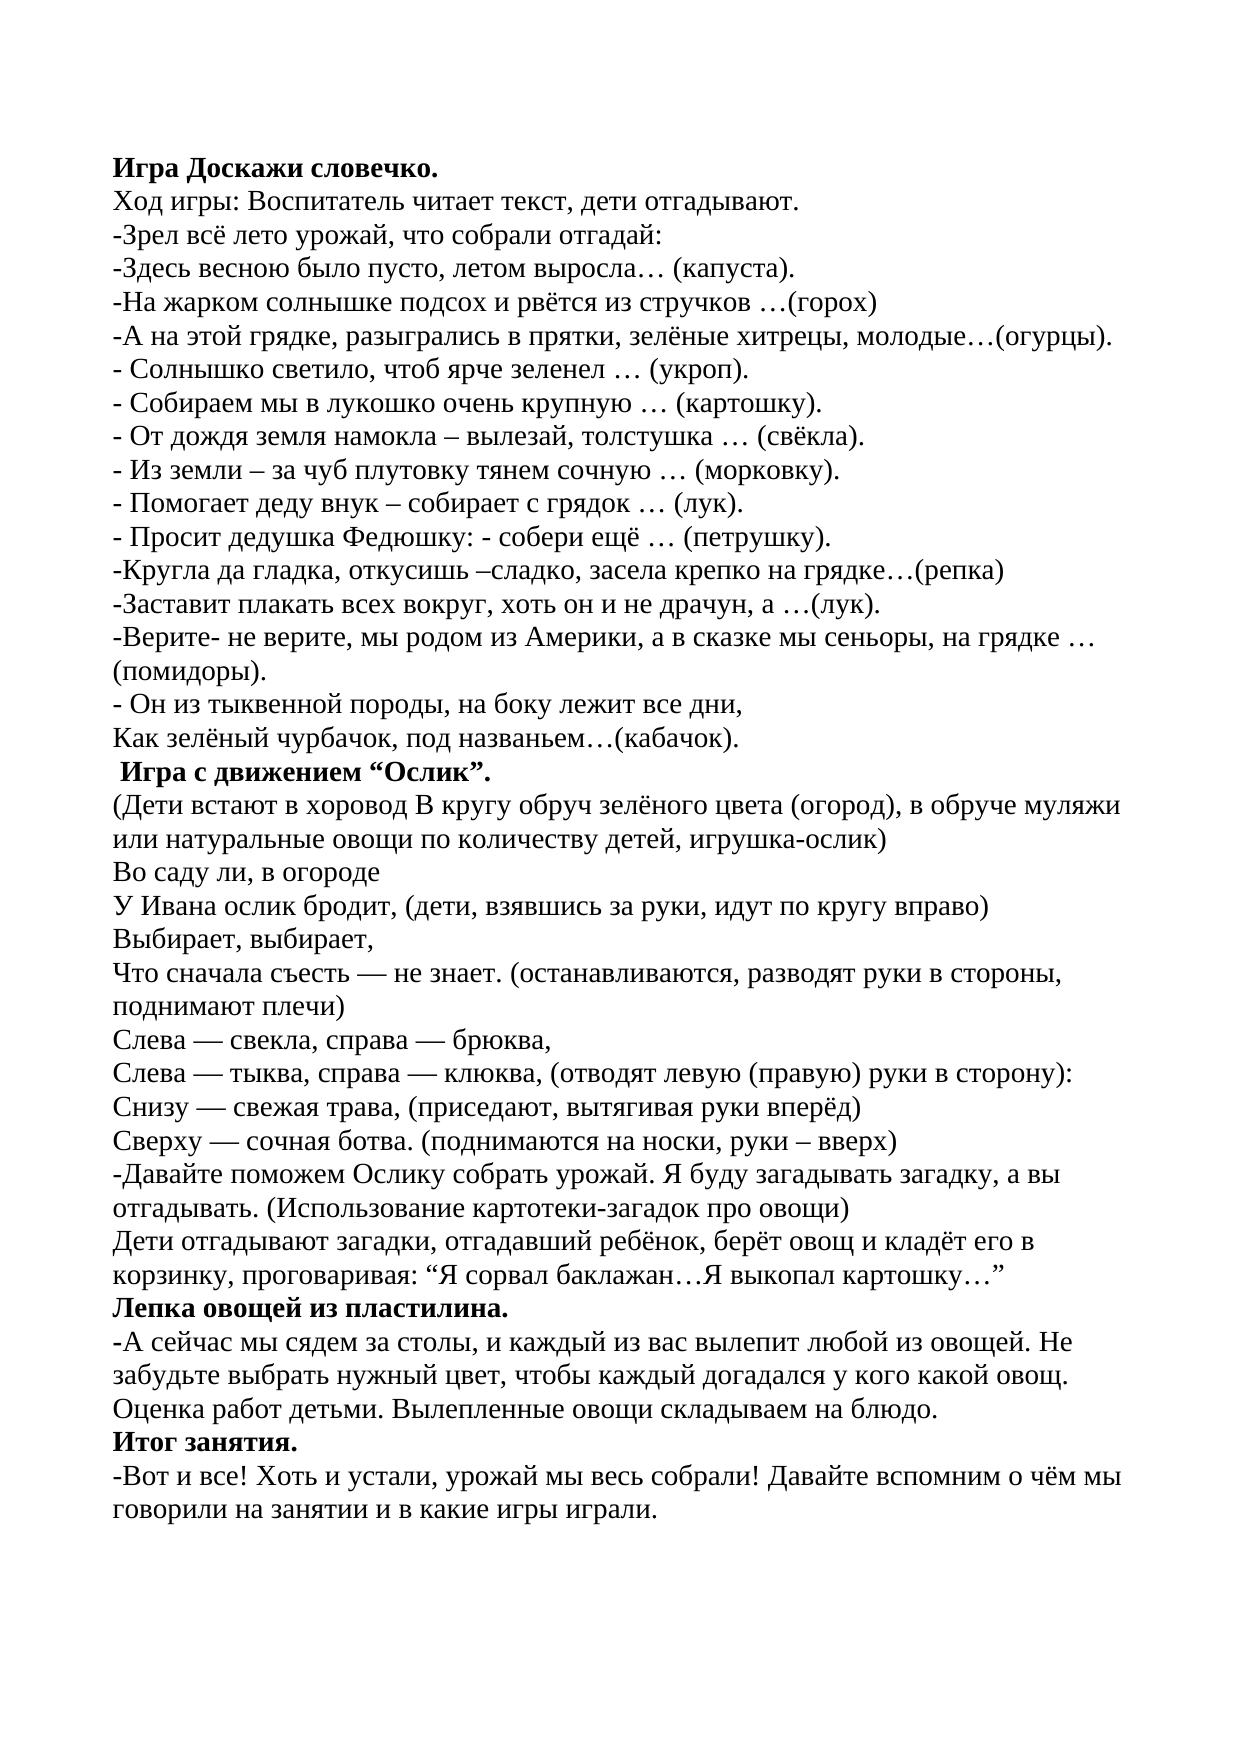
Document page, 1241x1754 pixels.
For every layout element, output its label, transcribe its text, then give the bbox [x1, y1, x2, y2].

text Итог занятия. [112, 1424, 1128, 1458]
text Игра Доскажи словечко. [112, 150, 1128, 183]
text -Давайте поможем Ослику собрать урожай. Я буду загадывать загадку, а вы отгадывать. (Использование картотеки-загадок про овощи) [112, 1156, 1128, 1223]
text -Вот и все! Хоть и устали, урожай мы весь собрали! Давайте вспомним о чём мы говорили на занятии и в какие игры играли. [112, 1458, 1128, 1525]
text Лепка овощей из пластилина. [112, 1290, 1128, 1324]
text Во саду ли, в огороде [112, 854, 1128, 888]
text Дети отгадывают загадки, отгадавший ребёнок, берёт овощ и кладёт его в корзинку, проговаривая: “Я сорвал баклажан…Я выкопал картошку…” [112, 1223, 1128, 1290]
text -А на этой грядке, разыгрались в прятки, зелёные хитрецы, молодые…(огурцы). [112, 318, 1128, 351]
text -На жарком солнышке подсох и рвётся из стручков …(горох) [112, 284, 1128, 318]
text - Из земли – за чуб плутовку тянем сочную … (морковку). [112, 452, 1128, 485]
text -Кругла да гладка, откусишь –сладко, засела крепко на грядке…(репка) [112, 552, 1128, 586]
text -А сейчас мы сядем за столы, и каждый из вас вылепит любой из овощей. Не забудьте выбрать нужный цвет, чтобы каждый догадался у кого какой овощ. Оценка работ детьми. Вылепленные овощи складываем на блюдо. [112, 1324, 1128, 1424]
text -Здесь весною было пусто, летом выросла… (капуста). [112, 251, 1128, 284]
text -Зрел всё лето урожай, что собрали отгадай: [112, 217, 1128, 251]
text - Просит дедушка Федюшку: - собери ещё … (петрушку). [112, 519, 1128, 552]
text У Ивана ослик бродит, (дети, взявшись за руки, идут по кругу вправо) [112, 888, 1128, 921]
text Что сначала съесть — не знает. (останавливаются, разводят руки в стороны, поднимают плечи) [112, 955, 1128, 1022]
text Как зелёный чурбачок, под названьем…(кабачок). [112, 720, 1128, 754]
text - Собираем мы в лукошко очень крупную … (картошку). [112, 385, 1128, 418]
text Снизу — свежая трава, (приседают, вытягивая руки вперёд) [112, 1089, 1128, 1123]
text Выбирает, выбирает, [112, 921, 1128, 955]
text -Верите- не верите, мы родом из Америки, а в сказке мы сеньоры, на грядке …(помидоры). [112, 619, 1128, 687]
text Слева — свекла, справа — брюква, [112, 1022, 1128, 1056]
text (Дети встают в хоровод В кругу обруч зелёного цвета (огород), в обруче муляжи или натуральные овощи по количеству детей, игрушка-ослик) [112, 787, 1128, 854]
text - От дождя земля намокла – вылезай, толстушка … (свёкла). [112, 418, 1128, 452]
text Сверху — сочная ботва. (поднимаются на носки, руки – вверх) [112, 1123, 1128, 1156]
text - Солнышко светило, чтоб ярче зеленел … (укроп). [112, 351, 1128, 385]
text Игра с движением “Ослик”. [112, 754, 1128, 787]
text - Он из тыквенной породы, на боку лежит все дни, [112, 687, 1128, 720]
text -Заставит плакать всех вокруг, хоть он и не драчун, а …(лук). [112, 586, 1128, 619]
text Ход игры: Воспитатель читает текст, дети отгадывают. [112, 183, 1128, 217]
text Слева — тыква, справа — клюква, (отводят левую (правую) руки в сторону): [112, 1056, 1128, 1089]
text - Помогает деду внук – собирает с грядок … (лук). [112, 485, 1128, 519]
